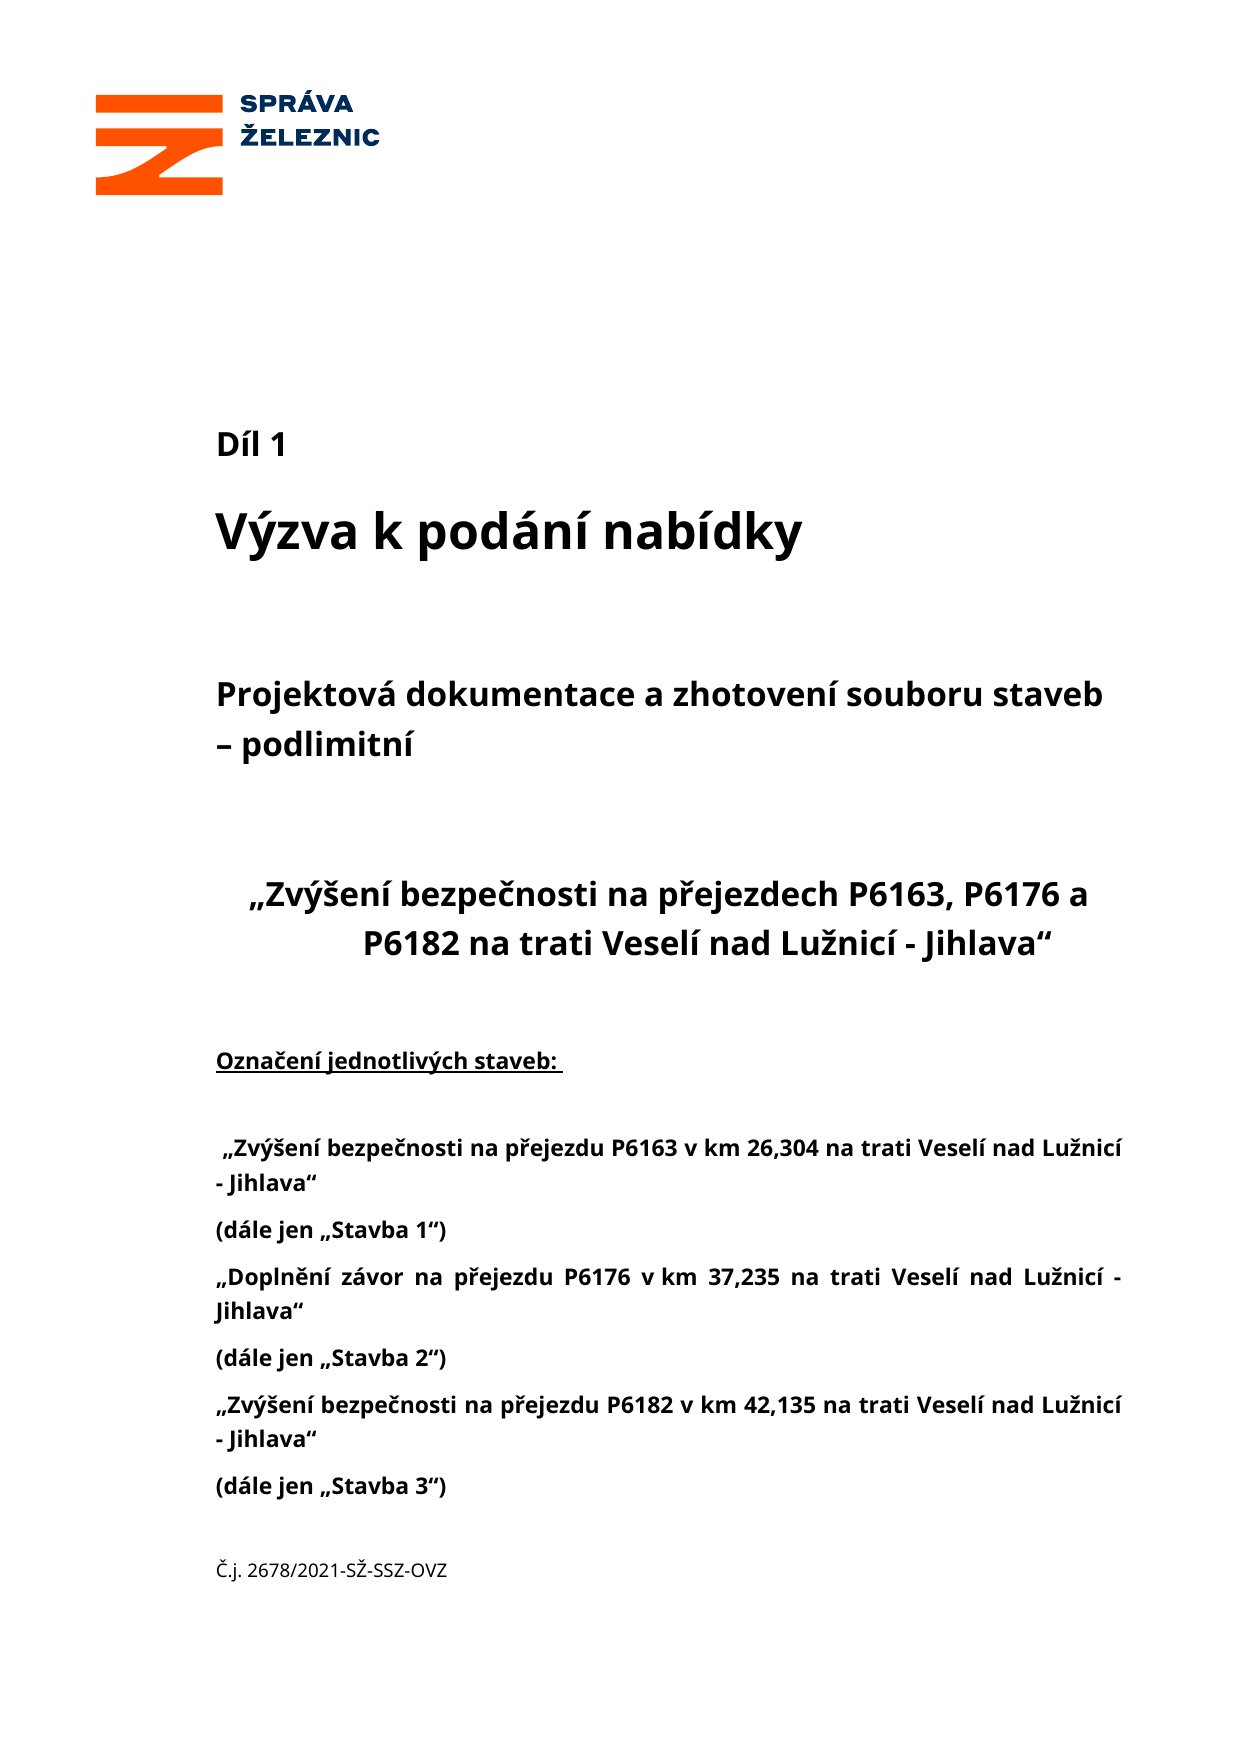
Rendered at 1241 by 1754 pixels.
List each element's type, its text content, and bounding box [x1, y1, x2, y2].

list „Zvýšení bezpečnosti na přejezdech P6163, P6176 a P6182 na trati Veselí nad Lužnicí - Jihlava“ [216, 870, 1122, 966]
list „Doplnění závor na přejezdu P6176 v km 37,235 na trati Veselí nad Lužnicí - Jihlava“ [216, 1261, 1122, 1326]
list (dále jen „Stavba 3“) [216, 1470, 1122, 1501]
list (dále jen „Stavba 2“) [216, 1342, 1122, 1373]
text Výzva k podání nabídky [216, 496, 1122, 564]
list „Zvýšení bezpečnosti na přejezdu P6182 v km 42,135 na trati Veselí nad Lužnicí - Jihlava“ [216, 1389, 1122, 1454]
text Díl 1 [216, 421, 1122, 466]
text Projektová dokumentace a zhotovení souboru staveb – podlimitní [216, 671, 1122, 766]
list Označení jednotlivých staveb: [216, 1045, 1122, 1076]
list „Zvýšení bezpečnosti na přejezdu P6163 v km 26,304 na trati Veselí nad Lužnicí - Jihlava“ [216, 1132, 1122, 1198]
list Č.j. 2678/2021-SŽ-SSZ-OVZ [216, 1557, 1122, 1583]
list (dále jen „Stavba 1“) [216, 1214, 1122, 1245]
